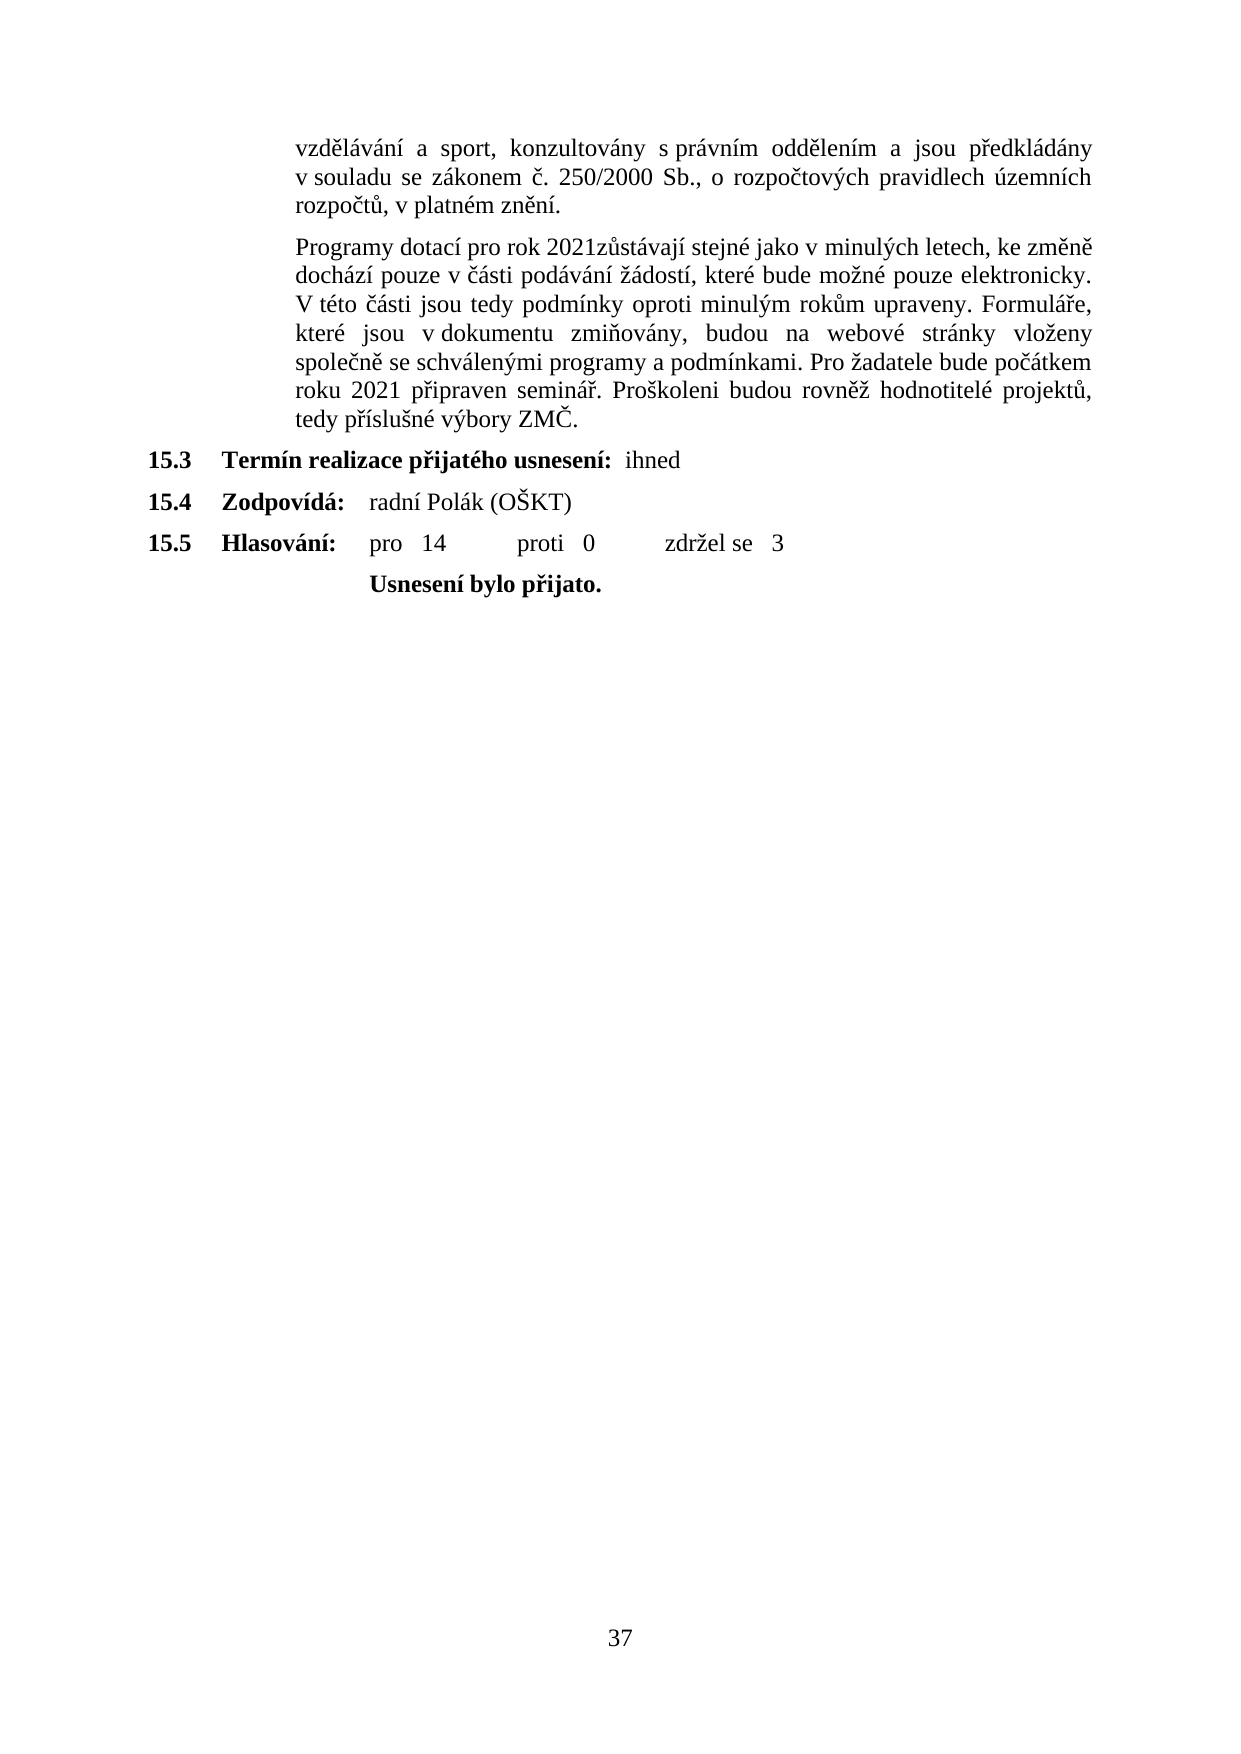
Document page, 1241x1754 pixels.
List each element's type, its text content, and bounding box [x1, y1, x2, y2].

text 15.3 Termín realizace přijatého usnesení: ihned [148, 445, 1093, 474]
text Programy dotací pro rok 2021zůstávají stejné jako v minulých letech, ke změně dochází pouze v části podávání žádostí, které bude možné pouze elektronicky. V této části jsou tedy podmínky oproti minulým rokům upraveny. Formuláře, které jsou v dokumentu zmiňovány, budou na webové stránky vloženy společně se schválenými programy a podmínkami. Pro žadatele bude počátkem roku 2021 připraven seminář. Proškoleni budou rovněž hodnotitelé projektů, tedy příslušné výbory ZMČ. [295, 232, 1093, 433]
text 15.4 Zodpovídá: radní Polák (OŠKT) [148, 487, 1093, 515]
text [295, 133, 1093, 219]
text 15.5 Hlasování: pro 14 proti 0 zdržel se 3 [148, 528, 1093, 557]
text Usnesení bylo přijato. [369, 569, 1093, 598]
